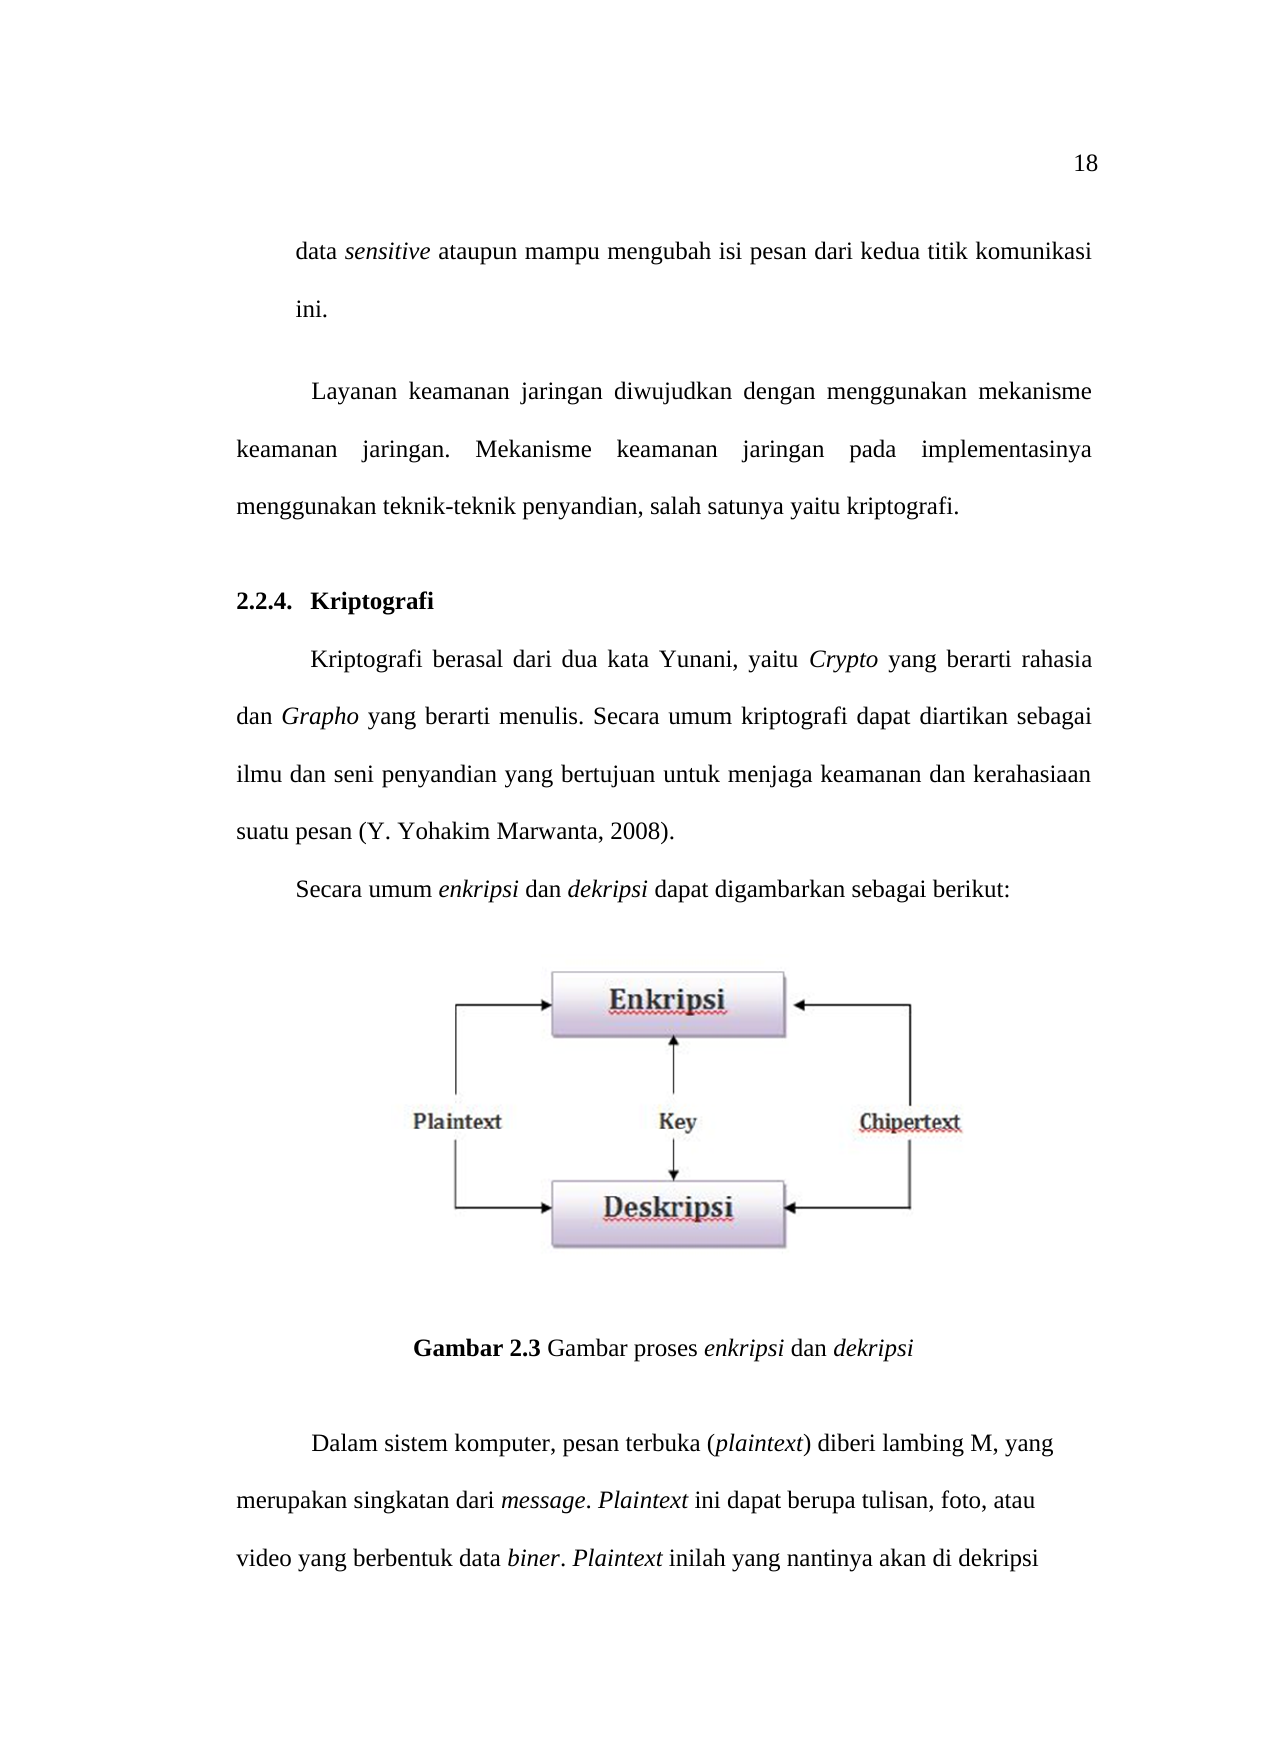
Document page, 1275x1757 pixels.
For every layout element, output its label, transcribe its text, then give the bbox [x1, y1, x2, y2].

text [236, 1428, 1092, 1572]
text Layanan keamanan jaringan diwujudkan dengan menggunakan mekanisme keamanan jaringan. Mekanisme keamanan jaringan pada implementasinya menggunakan teknik-teknik penyandian, salah satunya yaitu kriptografi. [236, 376, 1093, 520]
list Secara umum enkripsi dan dekripsi dapat digambarkan sebagai berikut: [236, 874, 1092, 902]
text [295, 236, 1093, 322]
list Kriptografi berasal dari dua kata Yunani, yaitu Crypto yang berarti rahasia dan Grapho yang berarti menulis. Secara umum kriptografi dapat diartikan sebagai ilmu dan seni penyandian yang bertujuan untuk menjaga keamanan dan kerahasiaan suatu pesan (Y. Yohakim Marwanta, 2008). [236, 644, 1092, 845]
picture [390, 949, 979, 1264]
list Kriptografi [236, 586, 1093, 615]
